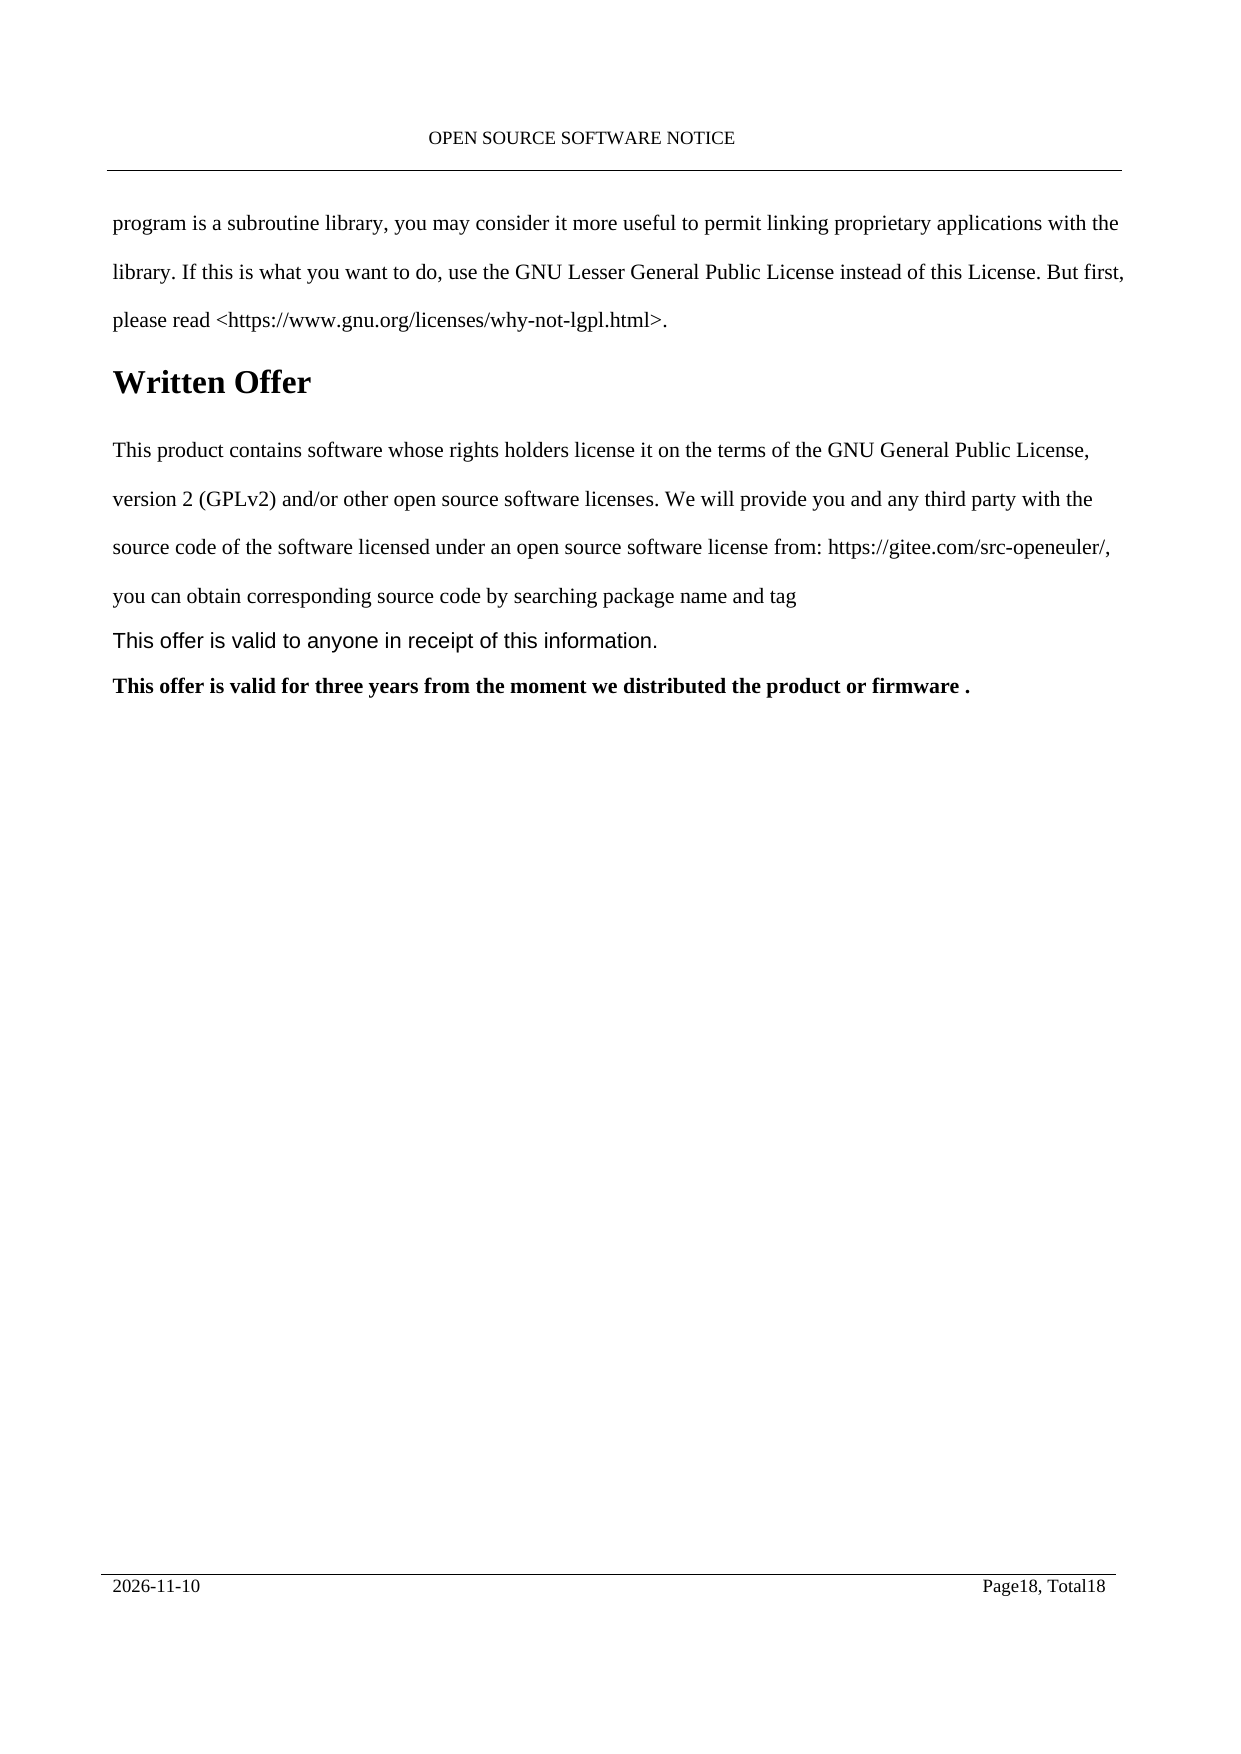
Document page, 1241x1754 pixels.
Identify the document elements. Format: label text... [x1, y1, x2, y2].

text This offer is valid for three years from the moment we distributed the product or firmware . [112, 669, 1128, 702]
text This product contains software whose rights holders license it on the terms of the GNU General Public License, version 2 (GPLv2) and/or other open source software licenses. We will provide you and any third party with the source code of the software licensed under an open source software license from: https://gitee.com/src-openeuler/, you can obtain corresponding source code by searching package name and tag [112, 433, 1128, 612]
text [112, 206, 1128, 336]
text This offer is valid to anyone in receipt of this information. [112, 624, 1128, 657]
text Written Offer [112, 349, 1128, 414]
